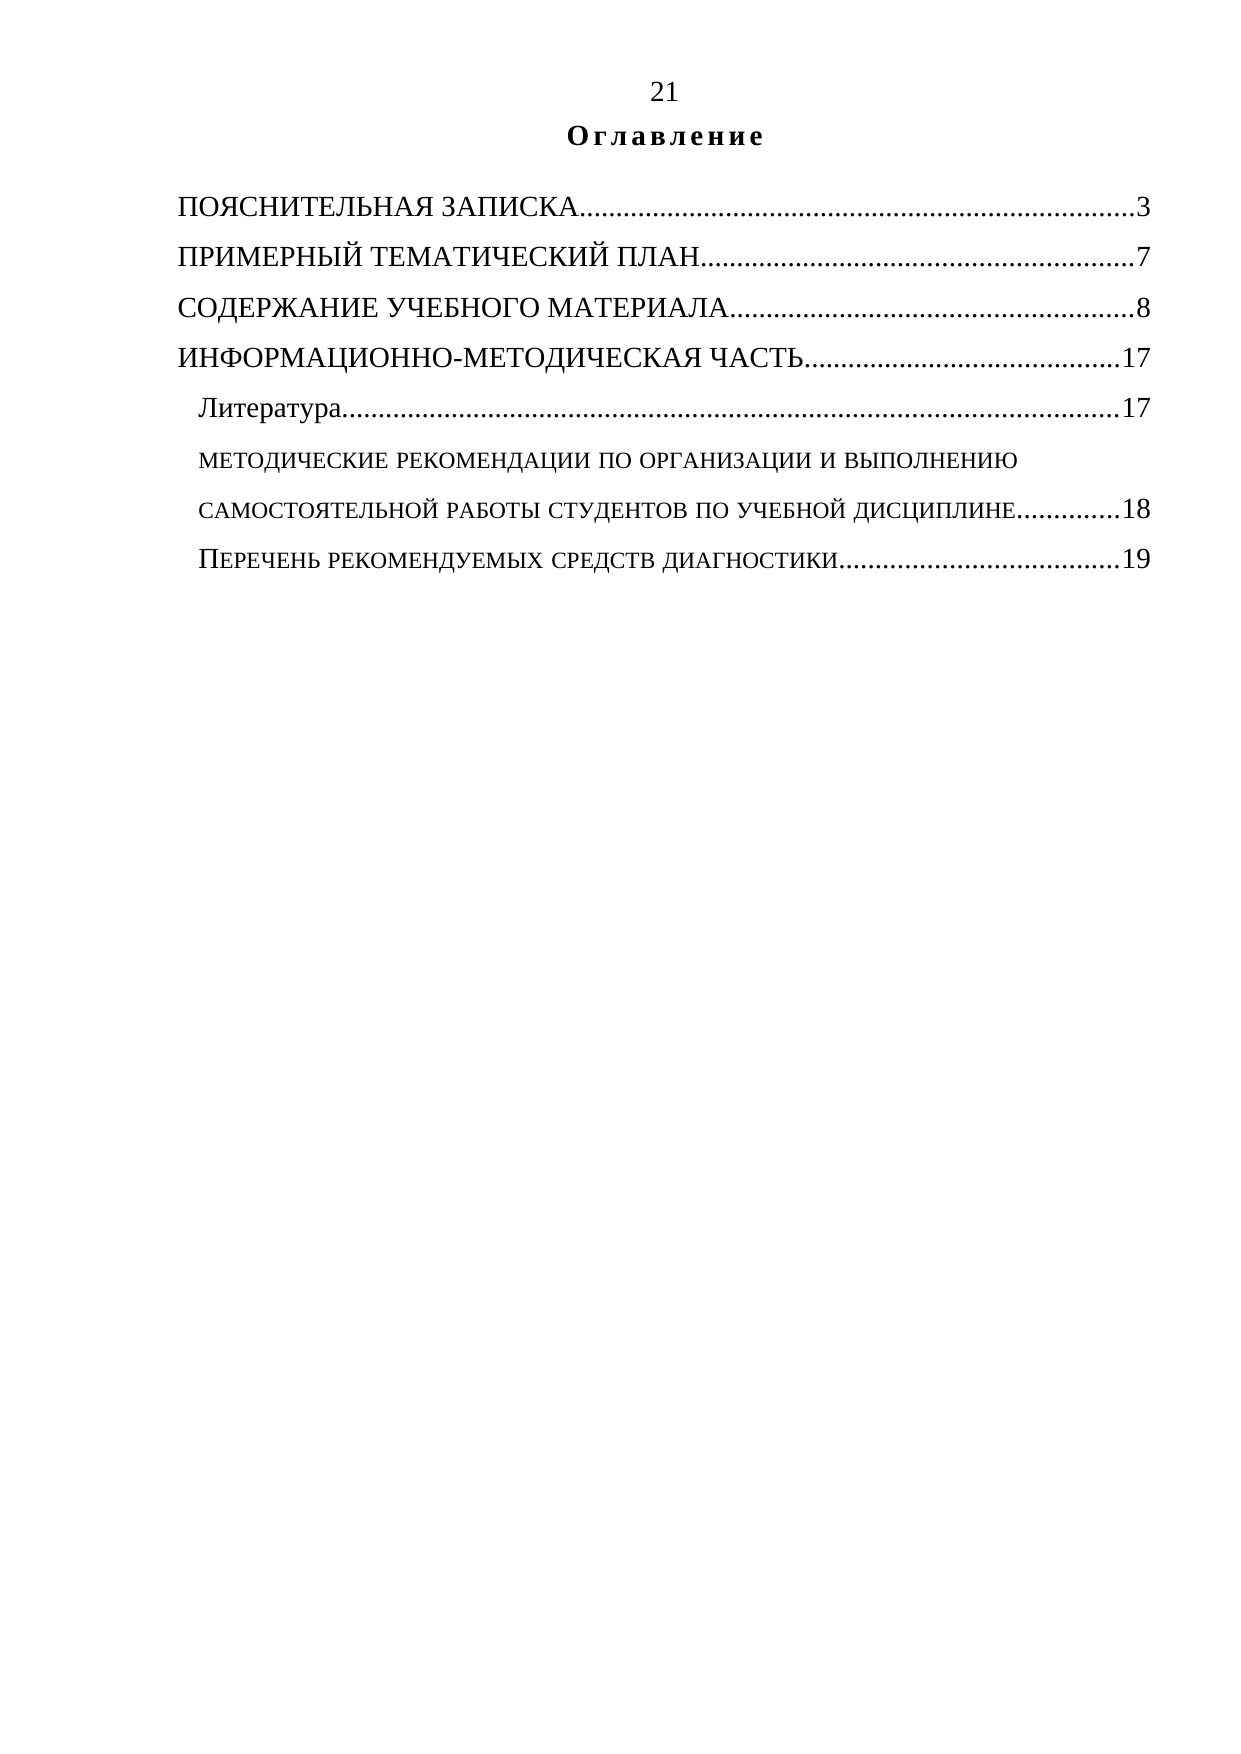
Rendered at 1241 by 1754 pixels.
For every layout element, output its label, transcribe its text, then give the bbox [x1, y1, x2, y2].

text Перечень рекомендуемых средств диагностики 19 [198, 541, 1152, 575]
text ПРИМЕРНЫЙ ТЕМАТИЧЕСКИЙ ПЛАН 7 [177, 239, 1152, 273]
text ПОЯСНИТЕЛЬНАЯ ЗАПИСКА 3 [177, 189, 1152, 223]
text Оглавление [177, 118, 1152, 152]
text Литература 17 [198, 390, 1152, 424]
text СОДЕРЖАНИЕ УЧЕБНОГО МАТЕРИАЛА 8 [177, 290, 1152, 323]
text ИНФОРМАЦИОННО-МЕТОДИЧЕСКАЯ ЧАСТЬ 17 [177, 340, 1152, 374]
text методические рекомендации по организации и выполнению самостоятельной работы студентов по учебной дисциплине 18 [198, 441, 1152, 524]
